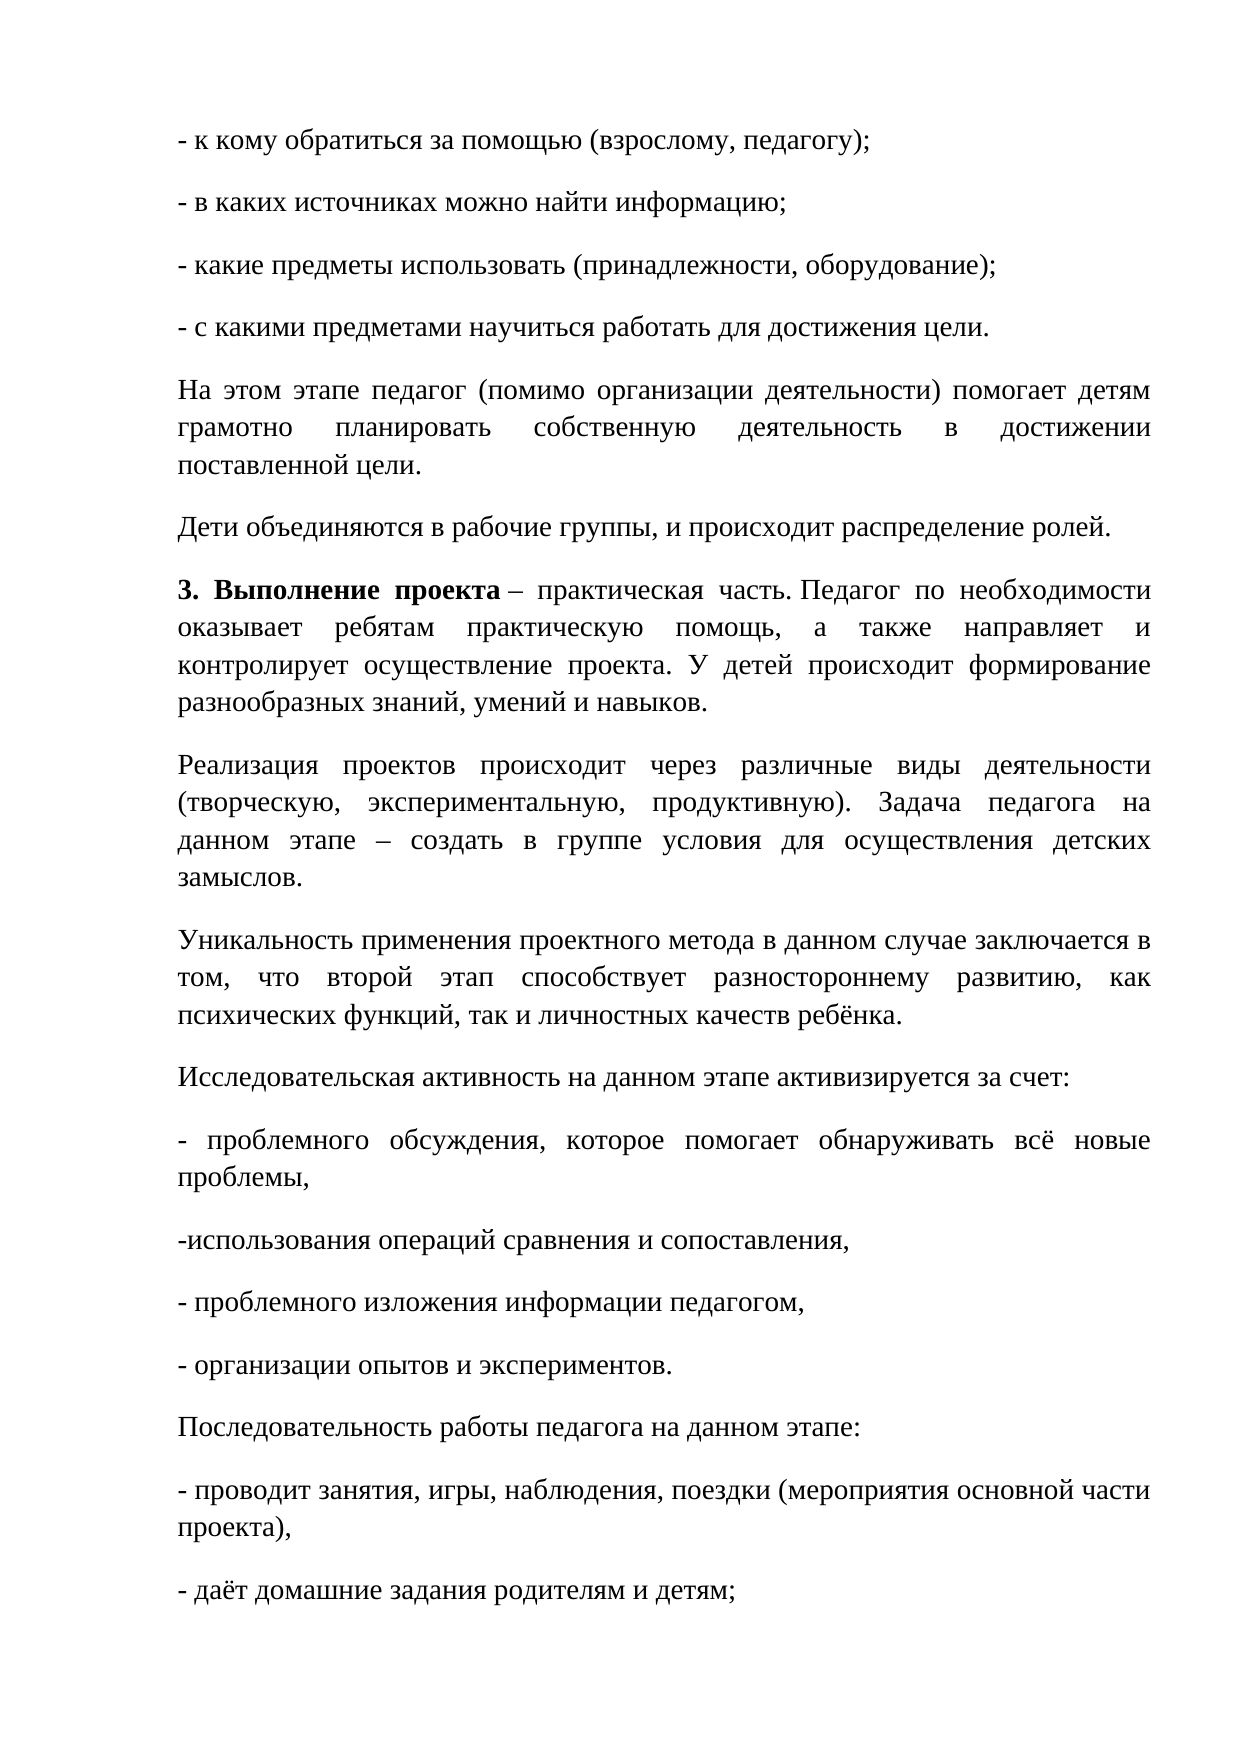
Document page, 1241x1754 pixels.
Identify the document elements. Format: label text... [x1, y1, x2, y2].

text - проблемного обсуждения, которое помогает обнаруживать всё новые проблемы, [177, 1118, 1152, 1193]
text Исследовательская активность на данном этапе активизируется за счет: [177, 1056, 1152, 1093]
text 3. Выполнение проекта – практическая часть. Педагог по необходимости оказывает ребятам практическую помощь, а также направляет и контролирует осуществление проекта. У детей происходит формирование разнообразных знаний, умений и навыков. [177, 568, 1152, 718]
text Уникальность применения проектного метода в данном случае заключается в том, что второй этап способствует разностороннему развитию, как психических функций, так и личностных качеств ребёнка. [177, 918, 1152, 1031]
text Реализация проектов происходит через различные виды деятельности (творческую, экспериментальную, продуктивную). Задача педагога на данном этапе – создать в группе условия для осуществления детских замыслов. [177, 743, 1152, 893]
text - в каких источниках можно найти информацию; [177, 181, 1152, 218]
text -использования операций сравнения и сопоставления, [177, 1218, 1152, 1256]
text - даёт домашние задания родителям и детям; [177, 1568, 1152, 1606]
text - с какими предметами научиться работать для достижения цели. [177, 306, 1152, 343]
text Последовательность работы педагога на данном этапе: [177, 1406, 1152, 1443]
text - организации опытов и экспериментов. [177, 1343, 1152, 1381]
text - проблемного изложения информации педагогом, [177, 1281, 1152, 1318]
text - проводит занятия, игры, наблюдения, поездки (мероприятия основной части проекта), [177, 1468, 1152, 1543]
text - какие предметы использовать (принадлежности, оборудование); [177, 243, 1152, 281]
text - к кому обратиться за помощью (взрослому, педагогу); [177, 118, 1152, 156]
text На этом этапе педагог (помимо организации деятельности) помогает детям грамотно планировать собственную деятельность в достижении поставленной цели. [177, 368, 1152, 481]
text Дети объединяются в рабочие группы, и происходит распределение ролей. [177, 506, 1152, 543]
